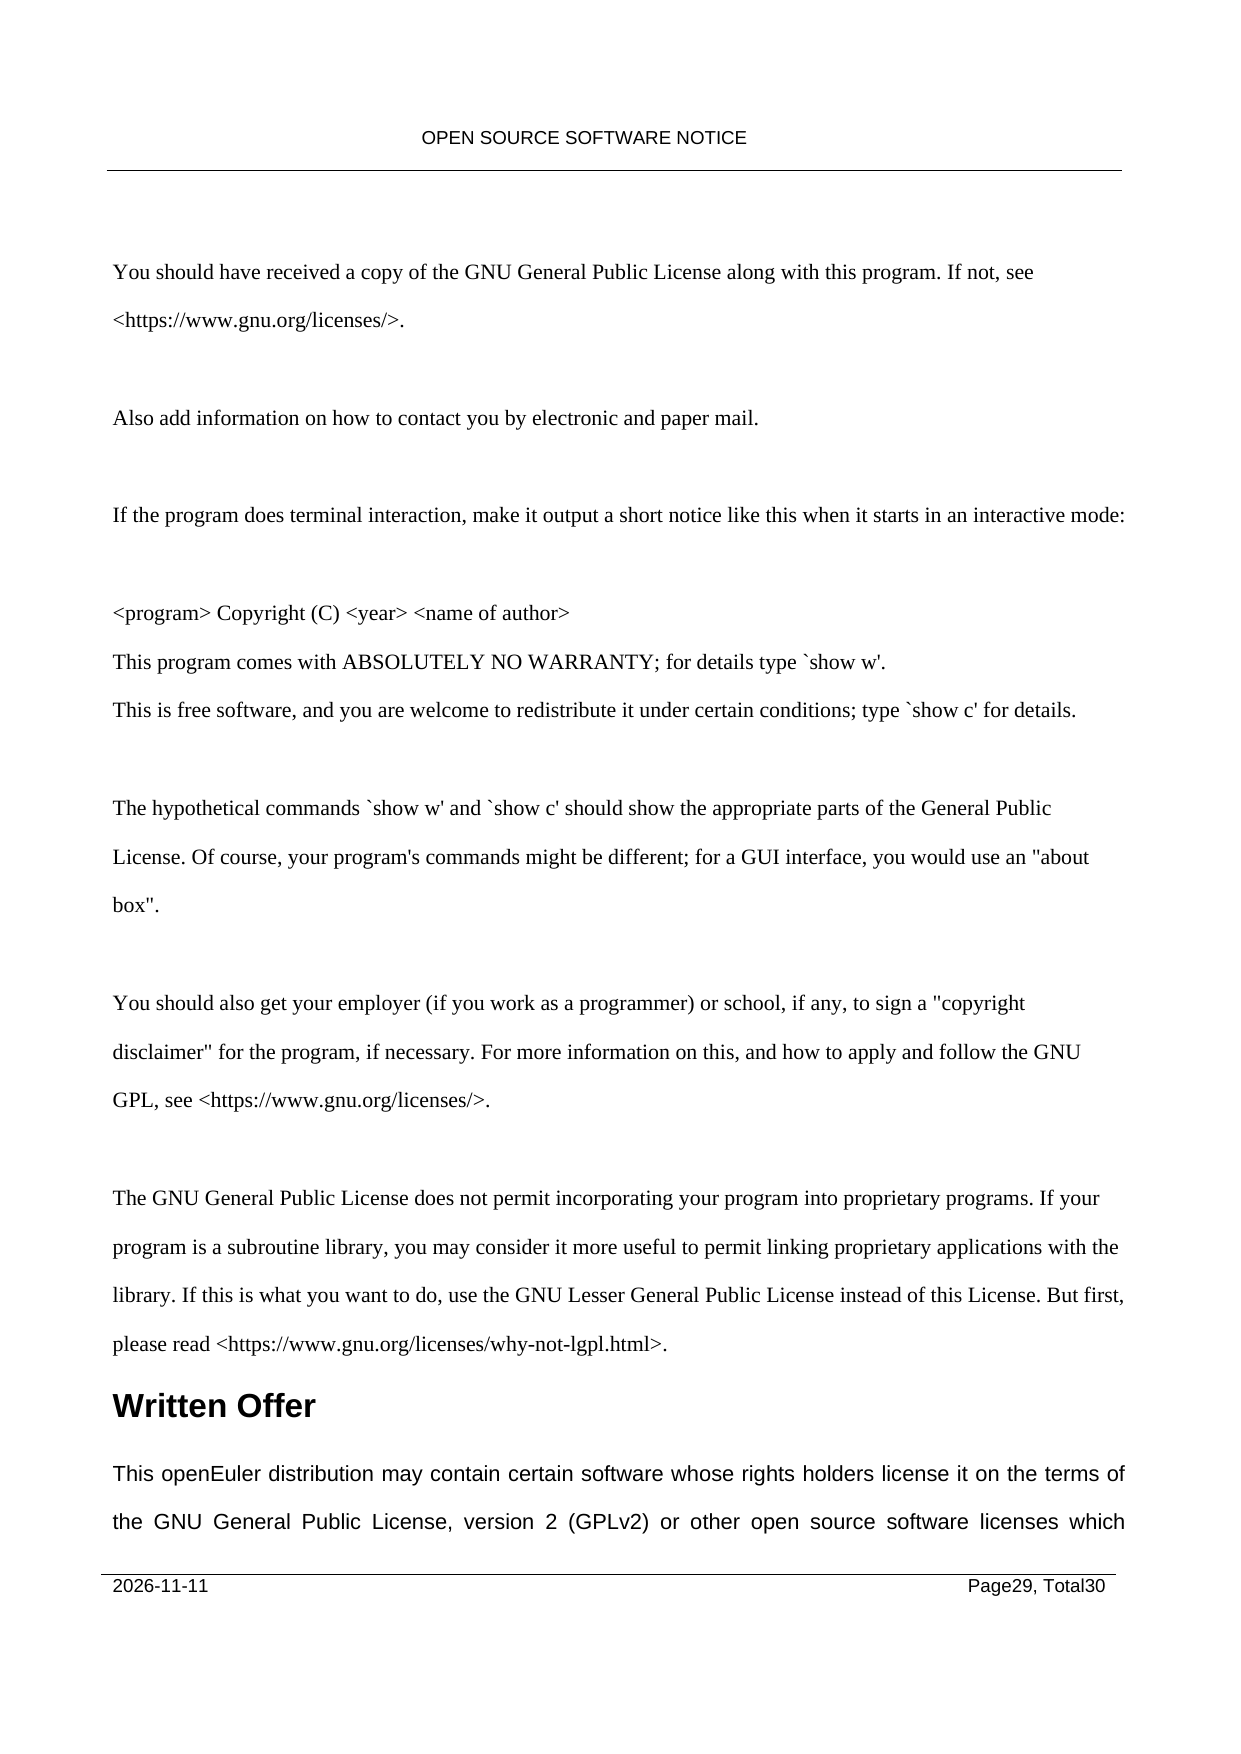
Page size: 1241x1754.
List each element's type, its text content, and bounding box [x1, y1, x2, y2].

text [112, 206, 1128, 1360]
text Written Offer [112, 1373, 1128, 1438]
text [112, 1457, 1128, 1538]
